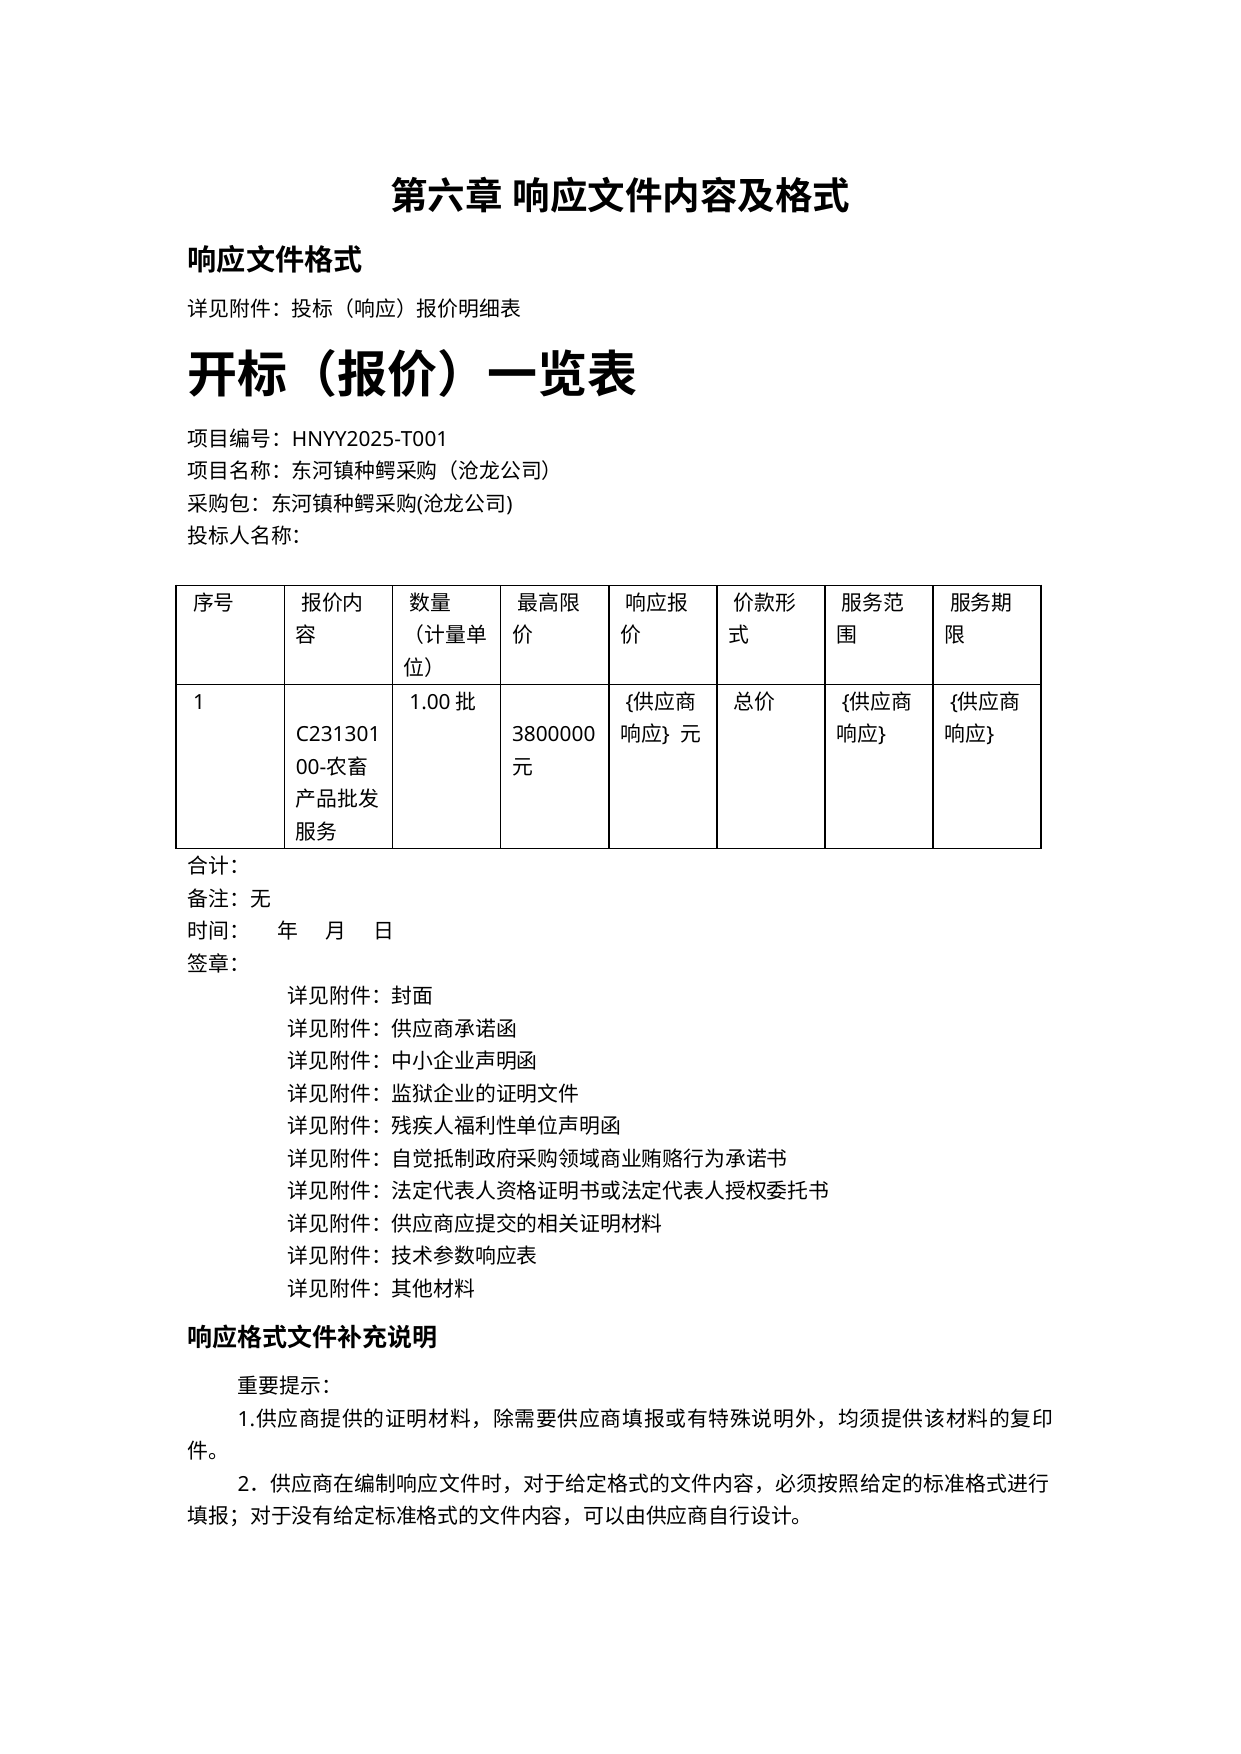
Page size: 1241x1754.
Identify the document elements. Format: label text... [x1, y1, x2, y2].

table_header 服务期限 [934, 586, 1040, 683]
text 详见附件：封面 [187, 979, 1053, 1012]
text 响应文件格式 [187, 227, 1053, 292]
text 详见附件：监狱企业的证明文件 [187, 1077, 1053, 1109]
table_header 服务范围 [826, 586, 932, 683]
text 响应格式文件补充说明 [187, 1304, 1053, 1369]
table_header 最高限价 [501, 586, 608, 683]
text 详见附件：其他材料 [187, 1272, 1053, 1304]
text 详见附件：投标（响应）报价明细表 [187, 292, 1053, 324]
table_header 报价内容 [285, 586, 392, 683]
text 签章： [187, 947, 1053, 979]
table_cell C23130100-农畜产品批发服务 [285, 685, 392, 848]
table_cell {供应商响应} [826, 685, 932, 848]
text 备注：无 [187, 882, 1053, 914]
table_header 价款形式 [718, 586, 824, 683]
text 详见附件：供应商应提交的相关证明材料 [187, 1207, 1053, 1239]
text 详见附件：法定代表人资格证明书或法定代表人授权委托书 [187, 1174, 1053, 1207]
text 1.供应商提供的证明材料，除需要供应商填报或有特殊说明外，均须提供该材料的复印件。 [187, 1402, 1053, 1467]
text 投标人名称： [187, 519, 1053, 552]
text 详见附件：自觉抵制政府采购领域商业贿赂行为承诺书 [187, 1142, 1053, 1174]
table_header 序号 [177, 586, 284, 683]
text 详见附件：技术参数响应表 [187, 1239, 1053, 1272]
text 开标（报价）一览表 [187, 324, 1053, 422]
table_header 响应报价 [610, 586, 716, 683]
text 时间： 年 月 日 [187, 914, 1053, 947]
text 详见附件：供应商承诺函 [187, 1012, 1053, 1044]
text 项目名称：东河镇种鳄采购（沧龙公司） [187, 454, 1053, 487]
text 第六章 响应文件内容及格式 [187, 162, 1053, 227]
text 重要提示： [187, 1369, 1053, 1402]
text 项目编号：HNYY2025-T001 [187, 422, 1053, 454]
table_cell {供应商响应} [934, 685, 1040, 848]
text 详见附件：残疾人福利性单位声明函 [187, 1109, 1053, 1142]
table_cell {供应商响应} 元 [610, 685, 716, 848]
text 采购包：东河镇种鳄采购(沧龙公司) [187, 487, 1053, 519]
text 2．供应商在编制响应文件时，对于给定格式的文件内容，必须按照给定的标准格式进行填报；对于没有给定标准格式的文件内容，可以由供应商自行设计。 [187, 1467, 1053, 1532]
table_cell 3800000 元 [501, 685, 608, 848]
table_header 数量（计量单位） [393, 586, 500, 683]
table_cell 1.00批 [393, 685, 500, 848]
table_cell 1 [177, 685, 284, 848]
text 详见附件：中小企业声明函 [187, 1044, 1053, 1077]
table_cell 总价 [718, 685, 824, 848]
text 合计： [187, 849, 1053, 882]
